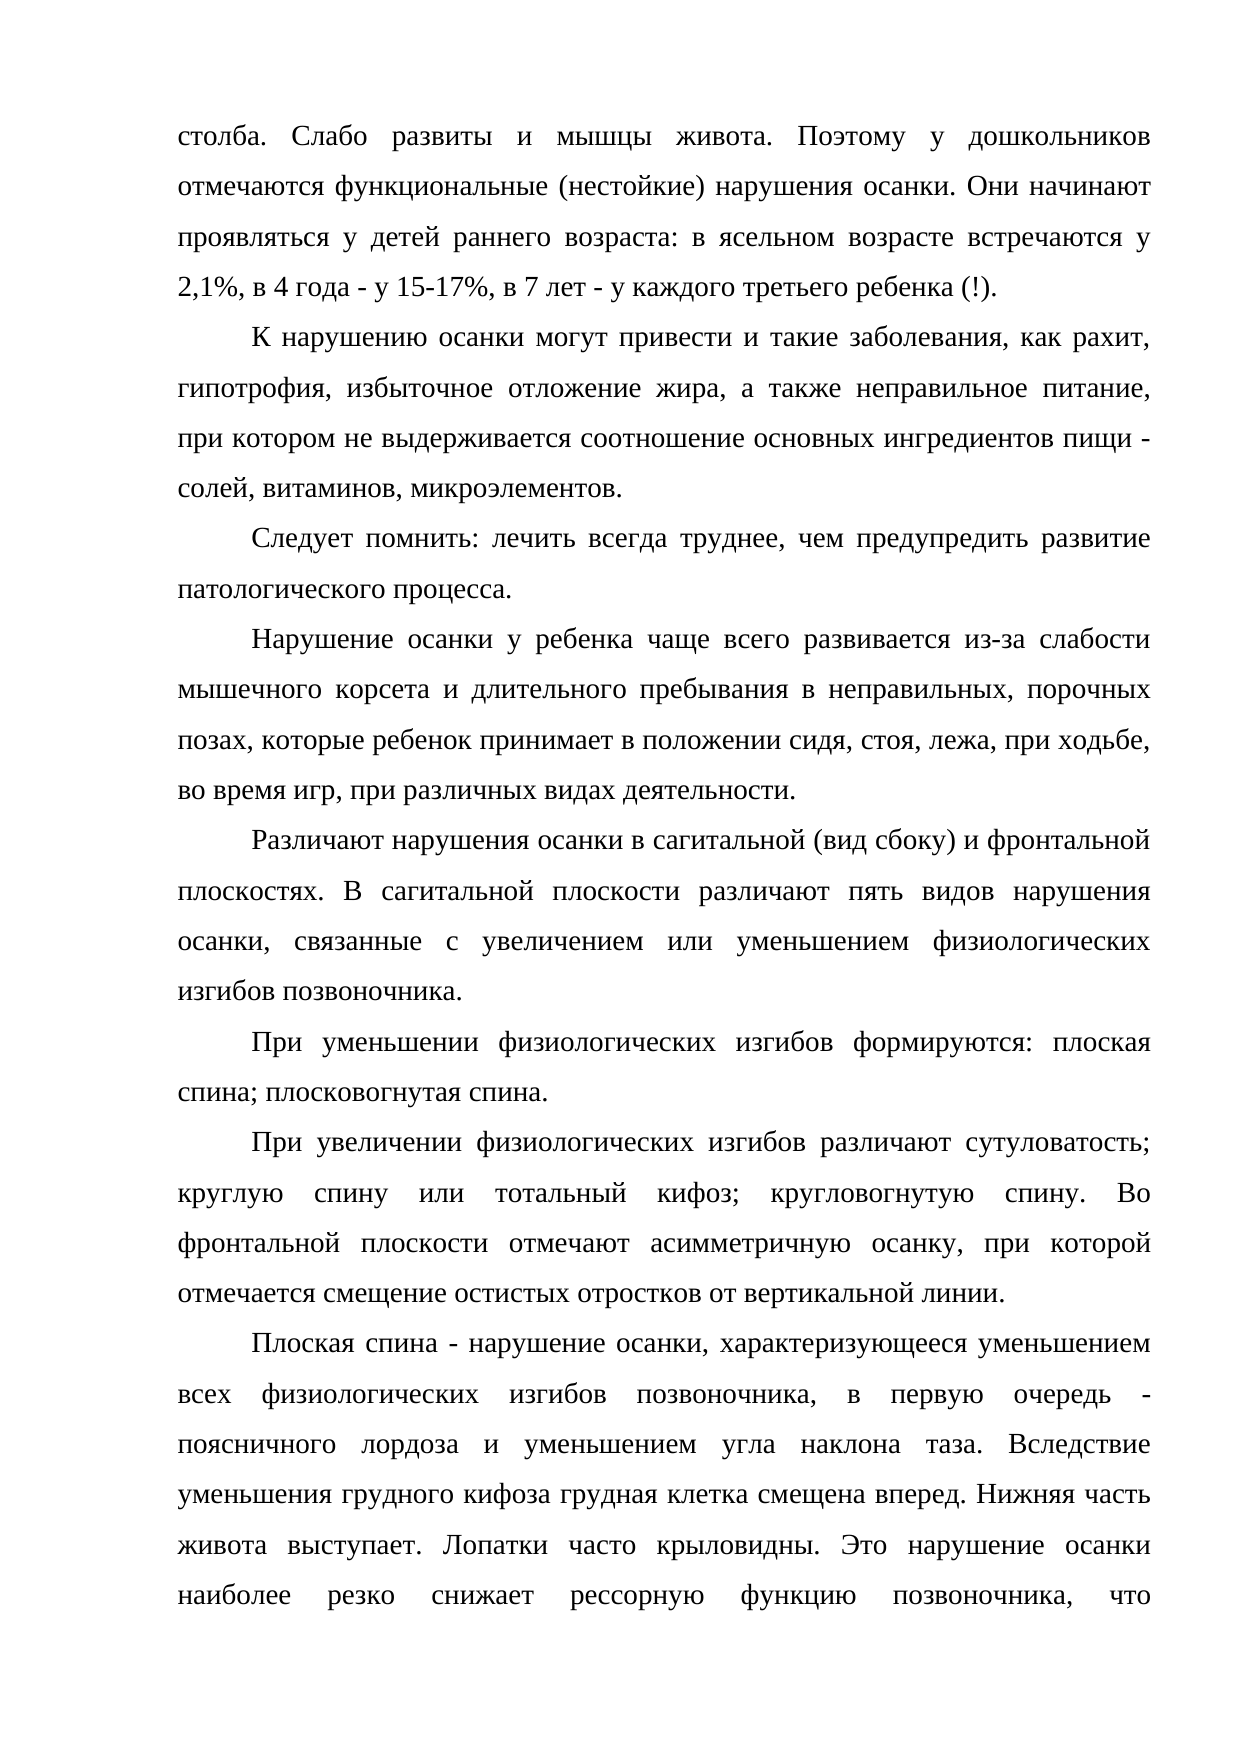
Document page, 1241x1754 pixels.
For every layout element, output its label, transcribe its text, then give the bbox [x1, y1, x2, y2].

text При уменьшении физиологических изгибов формируются: плоская спина; плосковогнутая спина. [177, 1024, 1152, 1108]
text Различают нарушения осанки в сагитальной (вид сбоку) и фронтальной плоскостях. В сагитальной плоскости различают пять видов нарушения осанки, связанные с увеличением или уменьшением физиологических изгибов позвоночника. [177, 822, 1152, 1007]
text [177, 1326, 1152, 1611]
text Нарушение осанки у ребенка чаще всего развивается из-за слабости мышечного корсета и длительного пребывания в неправильных, порочных позах, которые ребенок принимает в положении сидя, стоя, лежа, при ходьбе, во время игр, при различных видах деятельности. [177, 621, 1152, 806]
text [177, 118, 1152, 303]
text Следует помнить: лечить всегда труднее, чем предупредить развитие патологического процесса. [177, 521, 1152, 604]
text При увеличении физиологических изгибов различают сутуловатость; круглую спину или тотальный кифоз; кругловогнутую спину. Во фронтальной плоскости отмечают асимметричную осанку, при которой отмечается смещение остистых отростков от вертикальной линии. [177, 1124, 1152, 1309]
text К нарушению осанки могут привести и такие заболевания, как рахит, гипотрофия, избыточное отложение жира, а также неправильное питание, при котором не выдерживается соотношение основных ингредиентов пищи - солей, витаминов, микроэлементов. [177, 319, 1152, 504]
